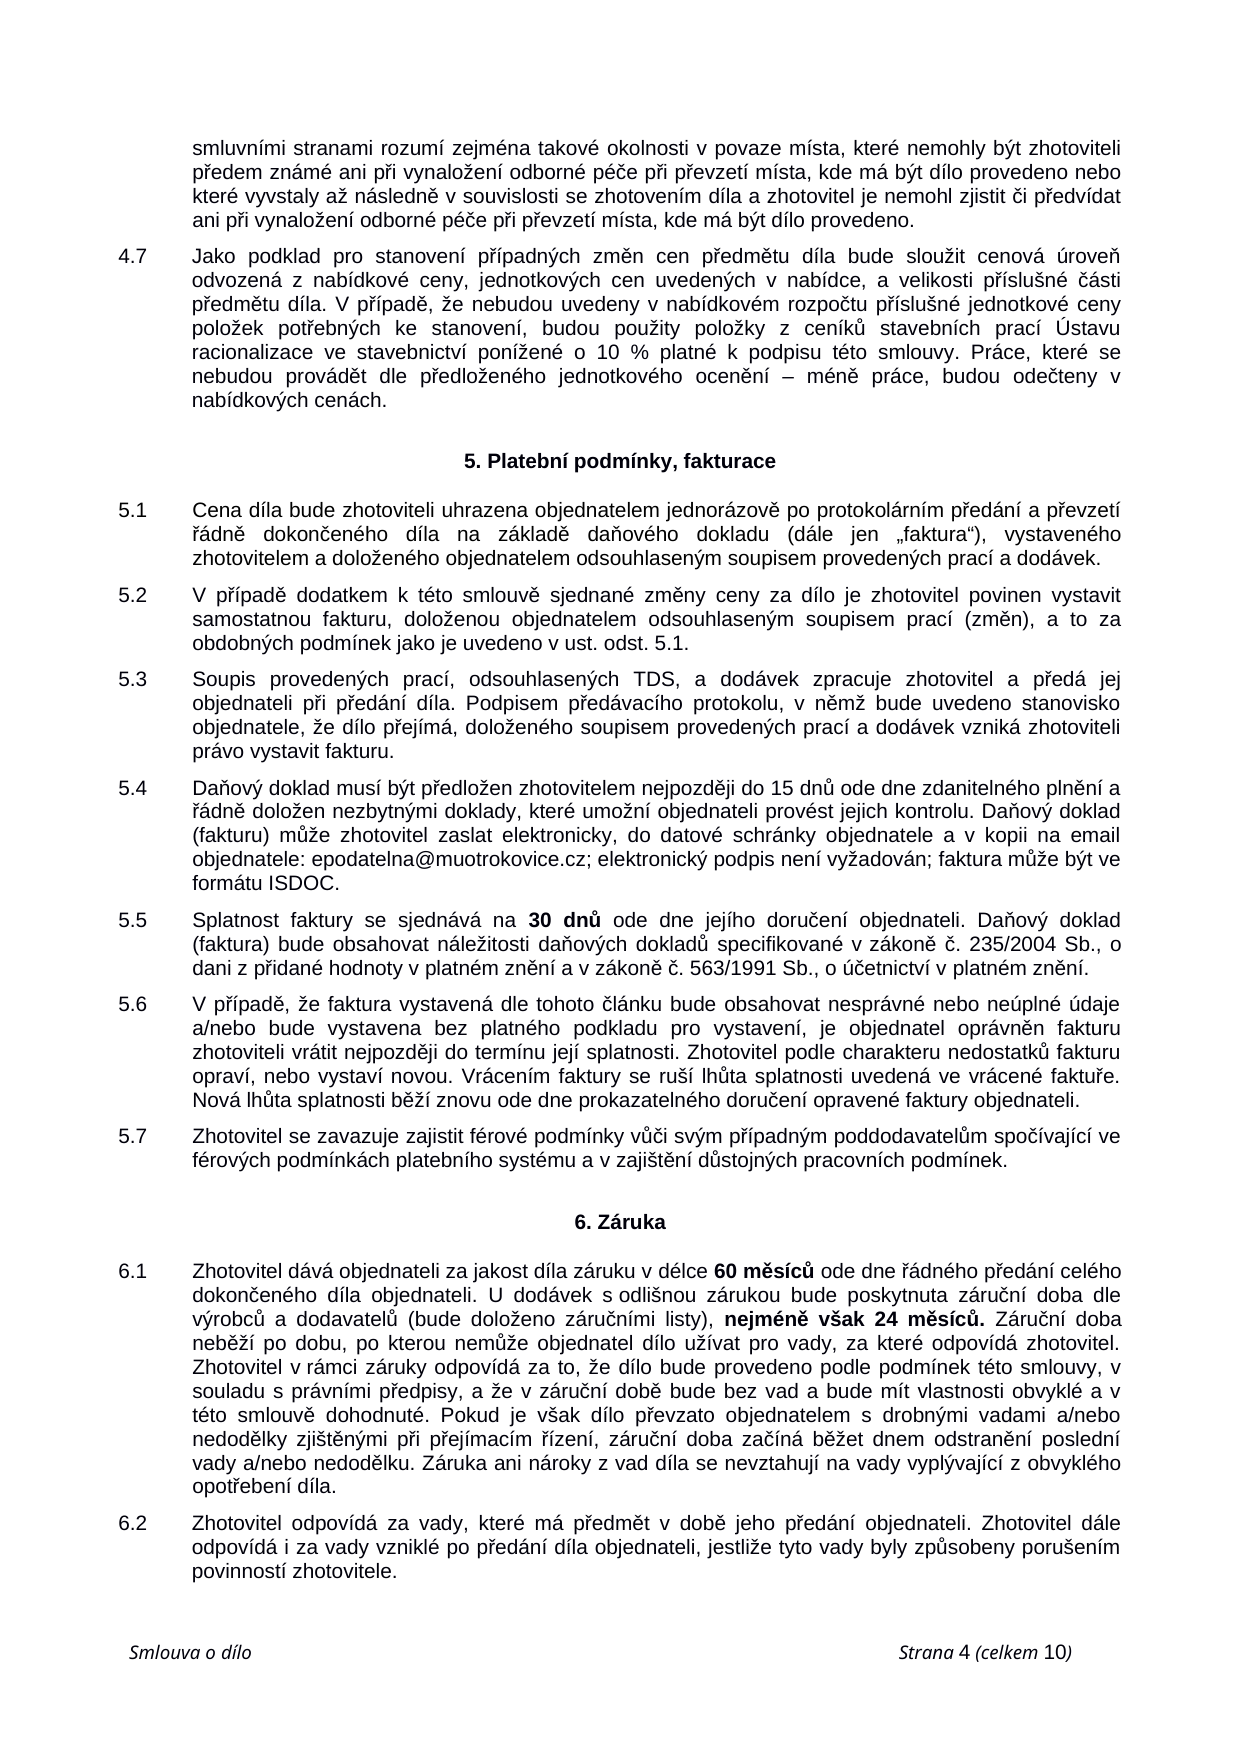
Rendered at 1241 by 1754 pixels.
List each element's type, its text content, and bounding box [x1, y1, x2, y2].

text 5. Platební podmínky, fakturace [118, 449, 1122, 473]
text 4.7 Jako podklad pro stanovení případných změn cen předmětu díla bude sloužit cenová úroveň odvozená z nabídkové ceny, jednotkových cen uvedených v nabídce, a velikosti příslušné části předmětu díla. V případě, že nebudou uvedeny v nabídkovém rozpočtu příslušné jednotkové ceny položek potřebných ke stanovení, budou použity položky z ceníků stavebních prací Ústavu racionalizace ve stavebnictví ponížené o 10 % platné k podpisu této smlouvy. Práce, které se nebudou provádět dle předloženého jednotkového ocenění – méně práce, budou odečteny v nabídkových cenách. [118, 244, 1122, 412]
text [192, 136, 1122, 232]
text 6. Záruka [118, 1210, 1122, 1234]
text 6.2 Zhotovitel odpovídá za vady, které má předmět v době jeho předání objednateli. Zhotovitel dále odpovídá i za vady vzniklé po předání díla objednateli, jestliže tyto vady byly způsobeny porušením povinností zhotovitele. [118, 1511, 1122, 1583]
list V případě dodatkem k této smlouvě sjednané změny ceny za dílo je zhotovitel povinen vystavit samostatnou fakturu, doloženou objednatelem odsouhlaseným soupisem prací (změn), a to za obdobných podmínek jako je uvedeno v ust. odst. 5.1. [118, 583, 1122, 654]
list Zhotovitel se zavazuje zajistit férové podmínky vůči svým případným poddodavatelům spočívající ve férových podmínkách platebního systému a v zajištění důstojných pracovních podmínek. [118, 1124, 1122, 1172]
list Soupis provedených prací, odsouhlasených TDS, a dodávek zpracuje zhotovitel a předá jej objednateli při předání díla. Podpisem předávacího protokolu, v němž bude uvedeno stanovisko objednatele, že dílo přejímá, doloženého soupisem provedených prací a dodávek vzniká zhotoviteli právo vystavit fakturu. [118, 667, 1122, 763]
list Daňový doklad musí být předložen zhotovitelem nejpozději do 15 dnů ode dne zdanitelného plnění a řádně doložen nezbytnými doklady, které umožní objednateli provést jejich kontrolu. Daňový doklad (fakturu) může zhotovitel zaslat elektronicky, do datové schránky objednatele a v kopii na email objednatele: epodatelna@muotrokovice.cz; elektronický podpis není vyžadován; faktura může být ve formátu ISDOC. [118, 775, 1122, 895]
list Cena díla bude zhotoviteli uhrazena objednatelem jednorázově po protokolárním předání a převzetí řádně dokončeného díla na základě daňového dokladu (dále jen „faktura“), vystaveného zhotovitelem a doloženého objednatelem odsouhlaseným soupisem provedených prací a dodávek. [118, 498, 1122, 570]
list V případě, že faktura vystavená dle tohoto článku bude obsahovat nesprávné nebo neúplné údaje a/nebo bude vystavena bez platného podkladu pro vystavení, je objednatel oprávněn fakturu zhotoviteli vrátit nejpozději do termínu její splatnosti. Zhotovitel podle charakteru nedostatků fakturu opraví, nebo vystaví novou. Vrácením faktury se ruší lhůta splatnosti uvedená ve vrácené faktuře. Nová lhůta splatnosti běží znovu ode dne prokazatelného doručení opravené faktury objednateli. [118, 992, 1122, 1112]
text 6.1 Zhotovitel dává objednateli za jakost díla záruku v délce 60 měsíců ode dne řádného předání celého dokončeného díla objednateli. U dodávek s odlišnou zárukou bude poskytnuta záruční doba dle výrobců a dodavatelů (bude doloženo záručními listy), nejméně však 24 měsíců. Záruční doba neběží po dobu, po kterou nemůže objednatel dílo užívat pro vady, za které odpovídá zhotovitel. Zhotovitel v rámci záruky odpovídá za to, že dílo bude provedeno podle podmínek této smlouvy, v souladu s právními předpisy, a že v záruční době bude bez vad a bude mít vlastnosti obvyklé a v této smlouvě dohodnuté. Pokud je však dílo převzato objednatelem s drobnými vadami a/nebo nedodělky zjištěnými při přejímacím řízení, záruční doba začíná běžet dnem odstranění poslední vady a/nebo nedodělku. Záruka ani nároky z vad díla se nevztahují na vady vyplývající z obvyklého opotřebení díla. [118, 1259, 1122, 1498]
list Splatnost faktury se sjednává na 30 dnů ode dne jejího doručení objednateli. Daňový doklad (faktura) bude obsahovat náležitosti daňových dokladů specifikované v zákoně č. 235/2004 Sb., o dani z přidané hodnoty v platném znění a v zákoně č. 563/1991 Sb., o účetnictví v platném znění. [118, 908, 1122, 979]
